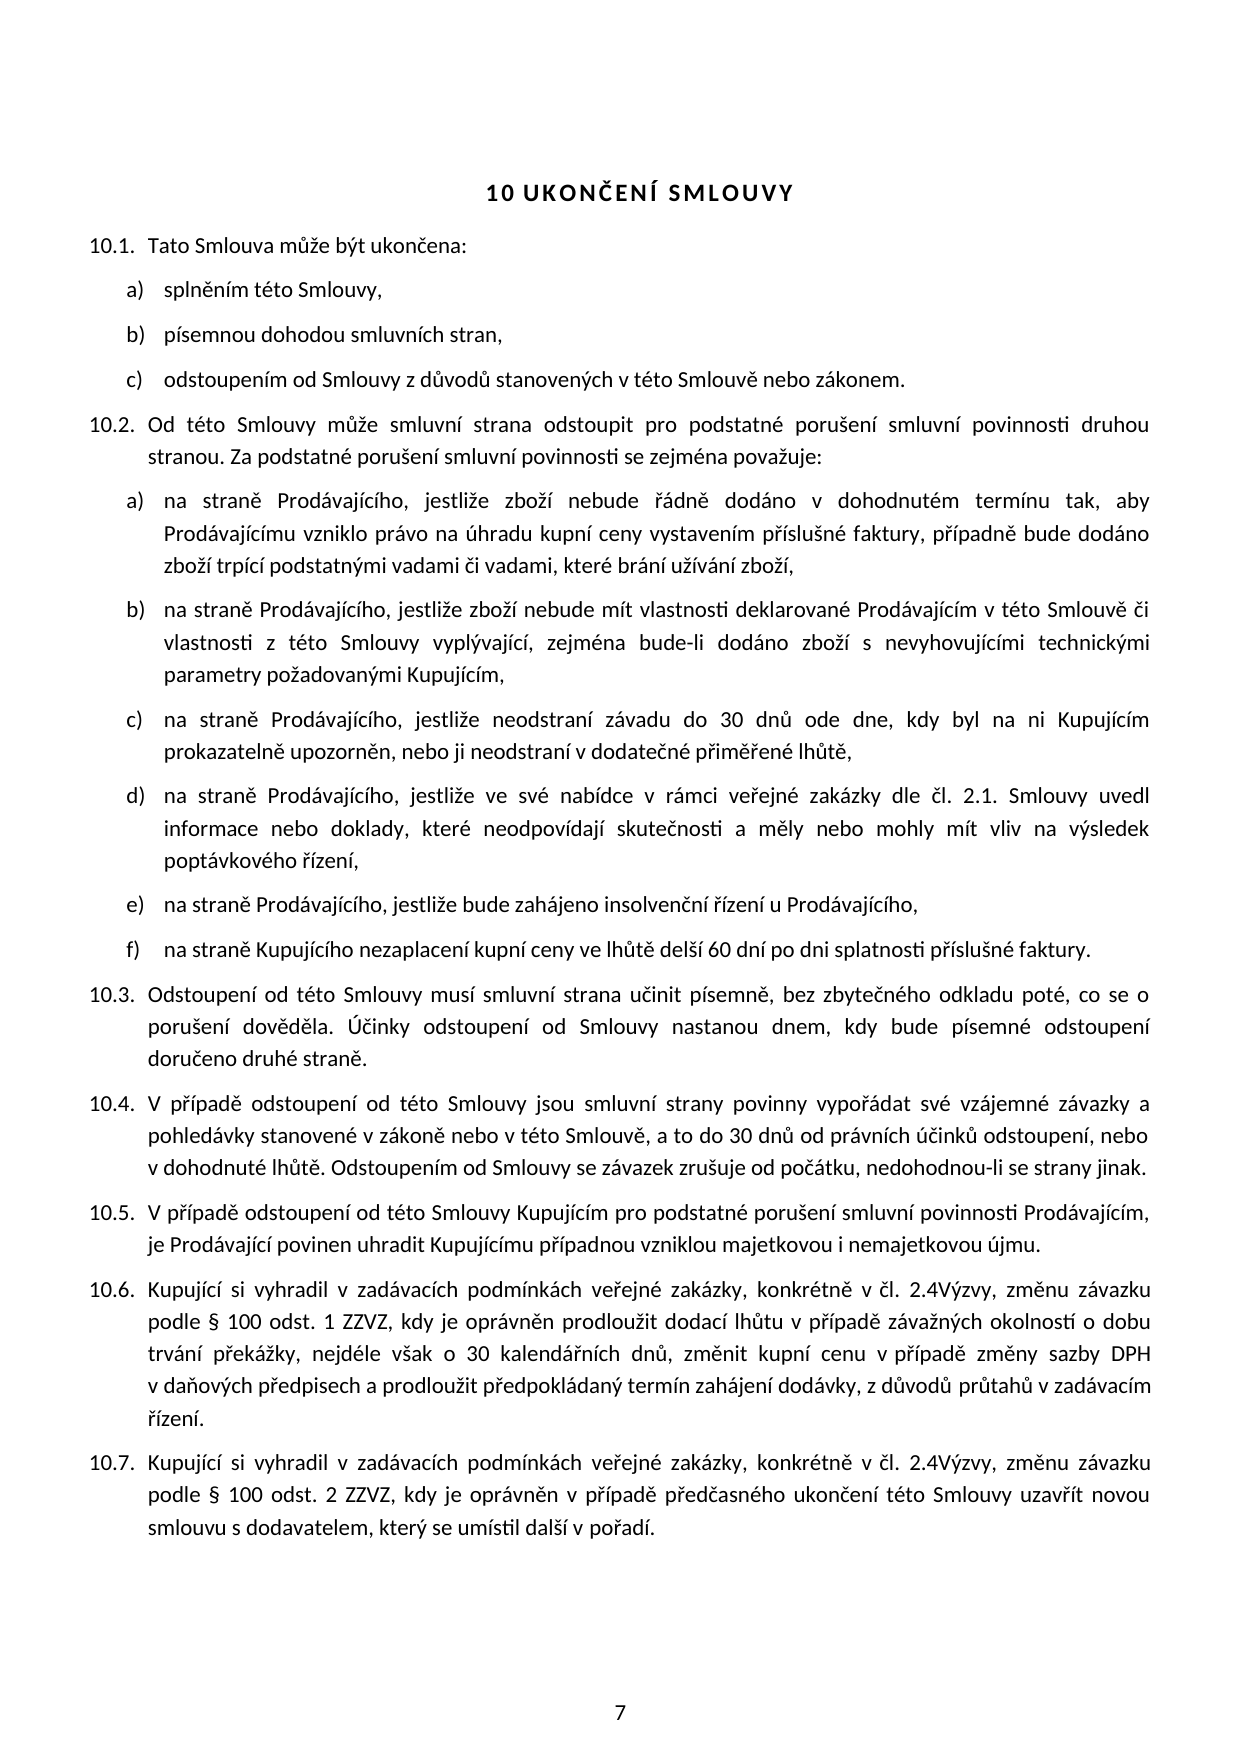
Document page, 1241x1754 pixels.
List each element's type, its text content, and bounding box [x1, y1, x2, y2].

list V případě odstoupení od této Smlouvy Kupujícím pro podstatné porušení smluvní povinnosti Prodávajícím, je Prodávající povinen uhradit Kupujícímu případnou vzniklou majetkovou i nemajetkovou újmu. [89, 1198, 1152, 1258]
list Kupující si vyhradil v zadávacích podmínkách veřejné zakázky, konkrétně v čl. 2.4Výzvy, změnu závazku podle § 100 odst. 2 ZZVZ, kdy je oprávněn v případě předčasného ukončení této Smlouvy uzavřít novou smlouvu s dodavatelem, který se umístil další v pořadí. [89, 1448, 1152, 1541]
subtitle UKONČENÍ SMLOUVY [126, 177, 1152, 208]
list na straně Prodávajícího, jestliže zboží nebude mít vlastnosti deklarované Prodávajícím v této Smlouvě či vlastnosti z této Smlouvy vyplývající, zejména bude-li dodáno zboží s nevyhovujícími technickými parametry požadovanými Kupujícím, [126, 596, 1152, 688]
list na straně Kupujícího nezaplacení kupní ceny ve lhůtě delší 60 dní po dni splatnosti příslušné faktury. [126, 935, 1152, 963]
list Tato Smlouva může být ukončena: [89, 231, 1152, 259]
list na straně Prodávajícího, jestliže zboží nebude řádně dodáno v dohodnutém termínu tak, aby Prodávajícímu vzniklo právo na úhradu kupní ceny vystavením příslušné faktury, případně bude dodáno zboží trpící podstatnými vadami či vadami, které brání užívání zboží, [126, 487, 1152, 579]
list splněním této Smlouvy, [126, 276, 1152, 304]
list Kupující si vyhradil v zadávacích podmínkách veřejné zakázky, konkrétně v čl. 2.4Výzvy, změnu závazku podle § 100 odst. 1 ZZVZ, kdy je oprávněn prodloužit dodací lhůtu v případě závažných okolností o dobu trvání překážky, nejdéle však o 30 kalendářních dnů, změnit kupní cenu v případě změny sazby DPH v daňových předpisech a prodloužit předpokládaný termín zahájení dodávky, z důvodů průtahů v zadávacím řízení. [89, 1275, 1152, 1432]
list Od této Smlouvy může smluvní strana odstoupit pro podstatné porušení smluvní povinnosti druhou stranou. Za podstatné porušení smluvní povinnosti se zejména považuje: [89, 410, 1152, 470]
list písemnou dohodou smluvních stran, [126, 320, 1152, 348]
list odstoupením od Smlouvy z důvodů stanovených v této Smlouvě nebo zákonem. [126, 365, 1152, 393]
list Odstoupení od této Smlouvy musí smluvní strana učinit písemně, bez zbytečného odkladu poté, co se o porušení dověděla. Účinky odstoupení od Smlouvy nastanou dnem, kdy bude písemné odstoupení doručeno druhé straně. [89, 980, 1152, 1072]
list na straně Prodávajícího, jestliže neodstraní závadu do 30 dnů ode dne, kdy byl na ni Kupujícím prokazatelně upozorněn, nebo ji neodstraní v dodatečné přiměřené lhůtě, [126, 705, 1152, 765]
list na straně Prodávajícího, jestliže bude zahájeno insolvenční řízení u Prodávajícího, [126, 891, 1152, 919]
list V případě odstoupení od této Smlouvy jsou smluvní strany povinny vypořádat své vzájemné závazky a pohledávky stanovené v zákoně nebo v této Smlouvě, a to do 30 dnů od právních účinků odstoupení, nebo v dohodnuté lhůtě. Odstoupením od Smlouvy se závazek zrušuje od počátku, nedohodnou-li se strany jinak. [89, 1089, 1152, 1181]
list na straně Prodávajícího, jestliže ve své nabídce v rámci veřejné zakázky dle čl. 2.1. Smlouvy uvedl informace nebo doklady, které neodpovídají skutečnosti a měly nebo mohly mít vliv na výsledek poptávkového řízení, [126, 782, 1152, 874]
